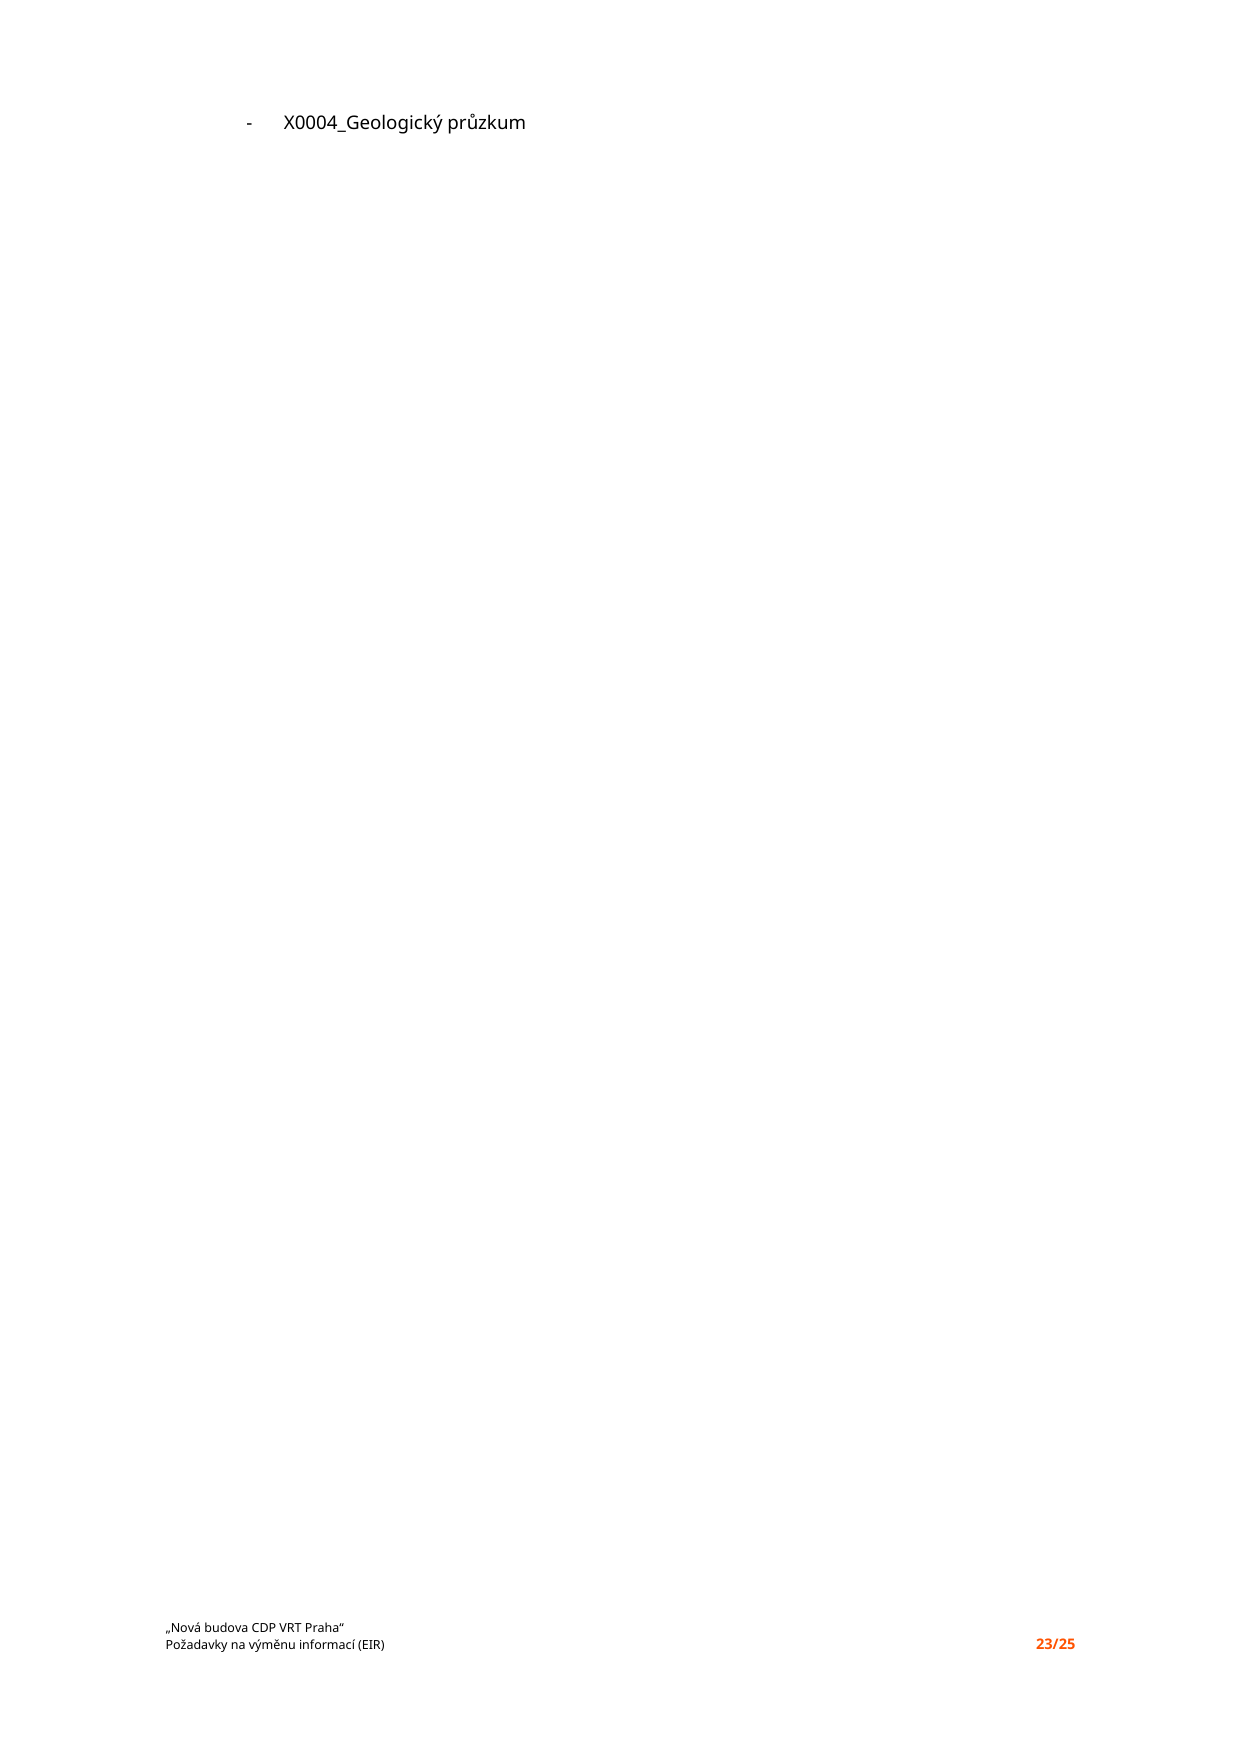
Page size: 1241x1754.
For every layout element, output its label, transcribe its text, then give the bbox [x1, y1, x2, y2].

list X0004_Geologický průzkum [246, 109, 1075, 135]
